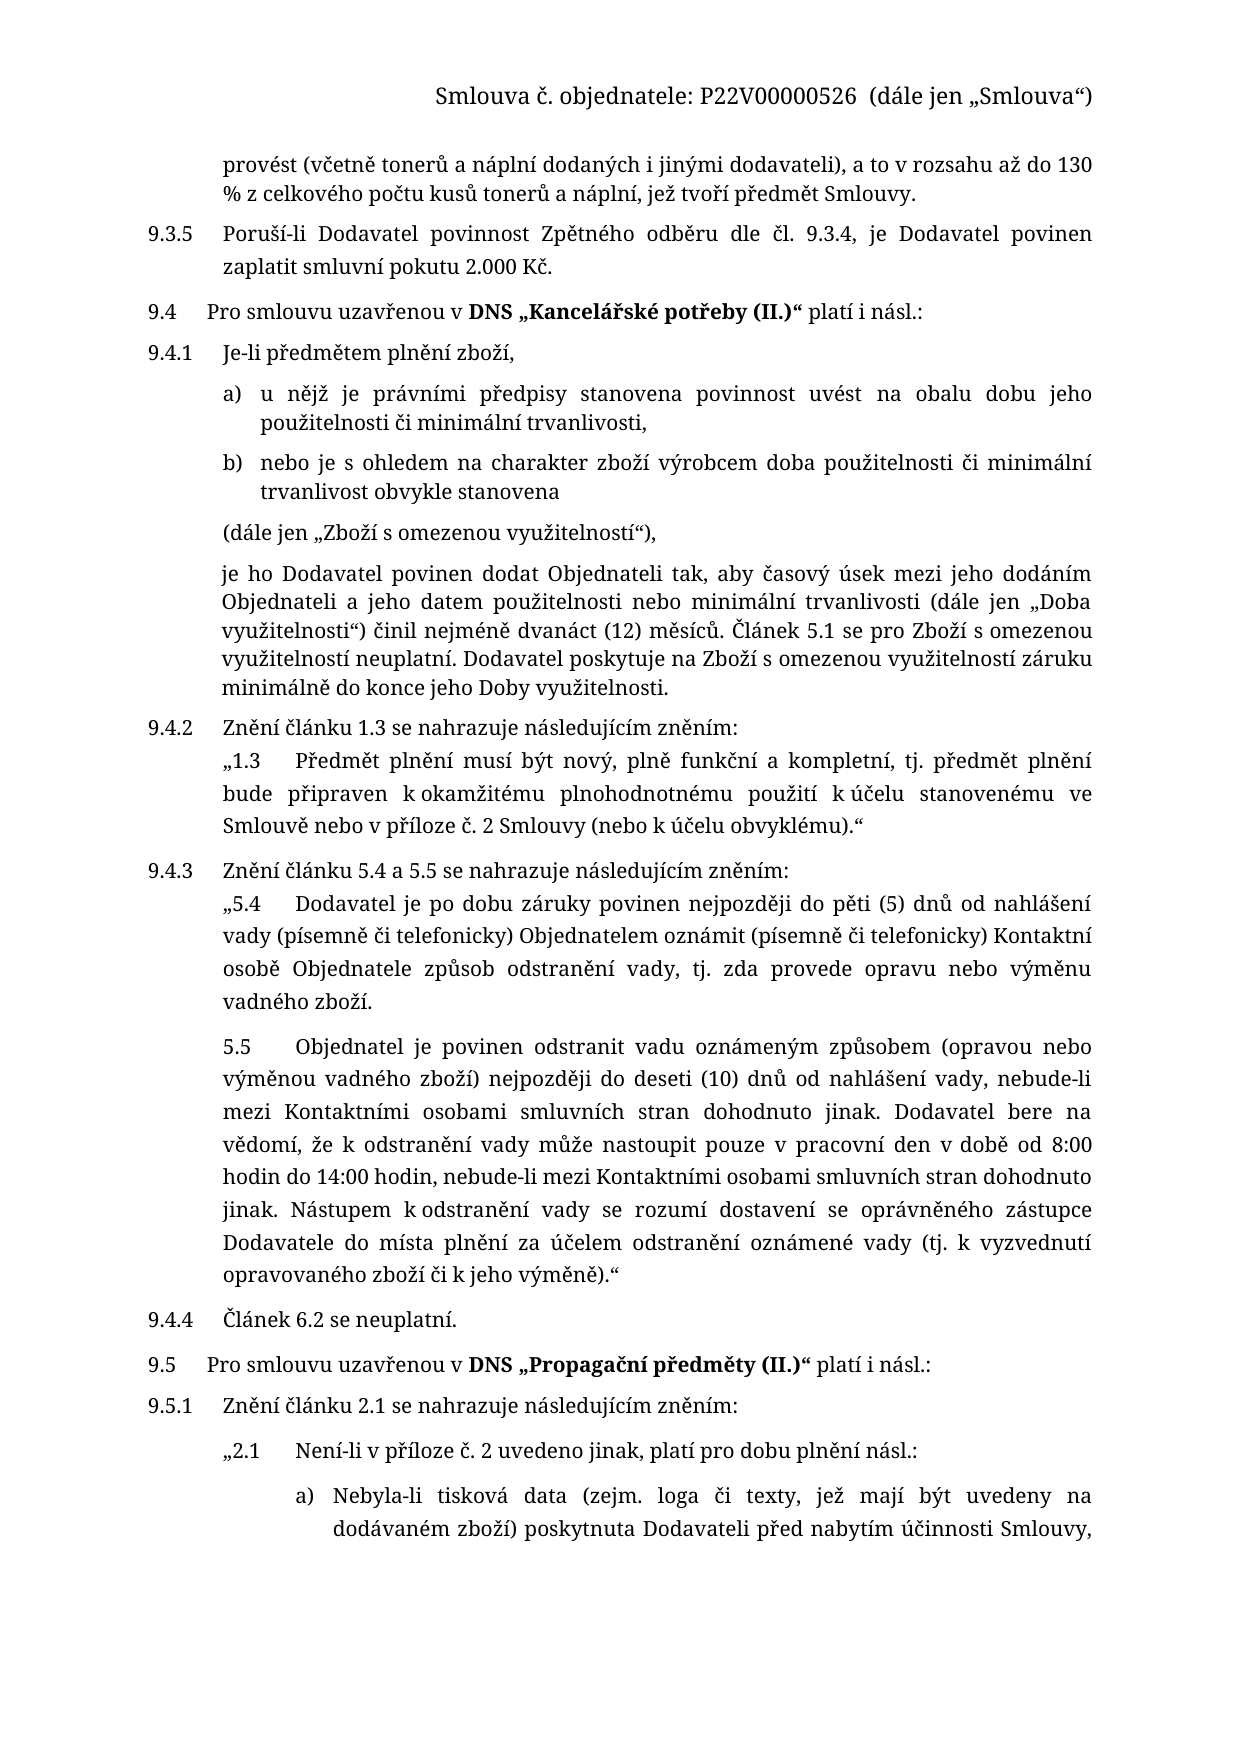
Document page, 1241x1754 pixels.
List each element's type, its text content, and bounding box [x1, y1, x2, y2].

list Poruší-li Dodavatel povinnost Zpětného odběru dle čl. 9.3.4, je Dodavatel povinen zaplatit smluvní pokutu 2.000 Kč. [148, 219, 1093, 281]
list „5.4 Dodavatel je po dobu záruky povinen nejpozději do pěti (5) dnů od nahlášení vady (písemně či telefonicky) Objednatelem oznámit (písemně či telefonicky) Kontaktní osobě Objednatele způsob odstranění vady, tj. zda provede opravu nebo výměnu vadného zboží. [223, 889, 1093, 1015]
list Znění článku 1.3 se nahrazuje následujícím zněním: [148, 713, 1093, 742]
list „1.3 Předmět plnění musí být nový, plně funkční a kompletní, tj. předmět plnění bude připraven k okamžitému plnohodnotnému použití k účelu stanovenému ve Smlouvě nebo v příloze č. 2 Smlouvy (nebo k účelu obvyklému).“ [223, 746, 1093, 840]
list Je-li předmětem plnění zboží, [148, 338, 1093, 367]
list nebo je s ohledem na charakter zboží výrobcem doba použitelnosti či minimální trvanlivost obvykle stanovena [223, 448, 1093, 505]
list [148, 150, 1093, 207]
list Pro smlouvu uzavřenou v DNS „Kancelářské potřeby (II.)“ platí i násl.: [148, 297, 1093, 326]
list 5.5 Objednatel je povinen odstranit vadu oznámeným způsobem (opravou nebo výměnou vadného zboží) nejpozději do deseti (10) dnů od nahlášení vady, nebude-li mezi Kontaktními osobami smluvních stran dohodnuto jinak. Dodavatel bere na vědomí, že k odstranění vady může nastoupit pouze v pracovní den v době od 8:00 hodin do 14:00 hodin, nebude-li mezi Kontaktními osobami smluvních stran dohodnuto jinak. Nástupem k odstranění vady se rozumí dostavení se oprávněného zástupce Dodavatele do místa plnění za účelem odstranění oznámené vady (tj. k vyzvednutí opravovaného zboží či k jeho výměně).“ [223, 1032, 1093, 1289]
list u nějž je právními předpisy stanovena povinnost uvést na obalu dobu jeho použitelnosti či minimální trvanlivosti, [223, 379, 1093, 436]
list Znění článku 5.4 a 5.5 se nahrazuje následujícím zněním: [148, 856, 1093, 885]
list „2.1 Není-li v příloze č. 2 uvedeno jinak, platí pro dobu plnění násl.: [223, 1436, 1093, 1465]
text (dále jen „Zboží s omezenou využitelností“), [223, 518, 1093, 546]
text je ho Dodavatel povinen dodat Objednateli tak, aby časový úsek mezi jeho dodáním Objednateli a jeho datem použitelnosti nebo minimální trvanlivosti (dále jen „Doba využitelnosti“) činil nejméně dvanáct (12) měsíců. Článek 5.1 se pro Zboží s omezenou využitelností neuplatní. Dodavatel poskytuje na Zboží s omezenou využitelností záruku minimálně do konce jeho Doby využitelnosti. [221, 559, 1093, 701]
list Článek 6.2 se neuplatní. [148, 1305, 1093, 1334]
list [295, 1482, 1093, 1543]
list Pro smlouvu uzavřenou v DNS „Propagační předměty (II.)“ platí i násl.: [148, 1350, 1093, 1379]
list Znění článku 2.1 se nahrazuje následujícím zněním: [148, 1391, 1093, 1420]
